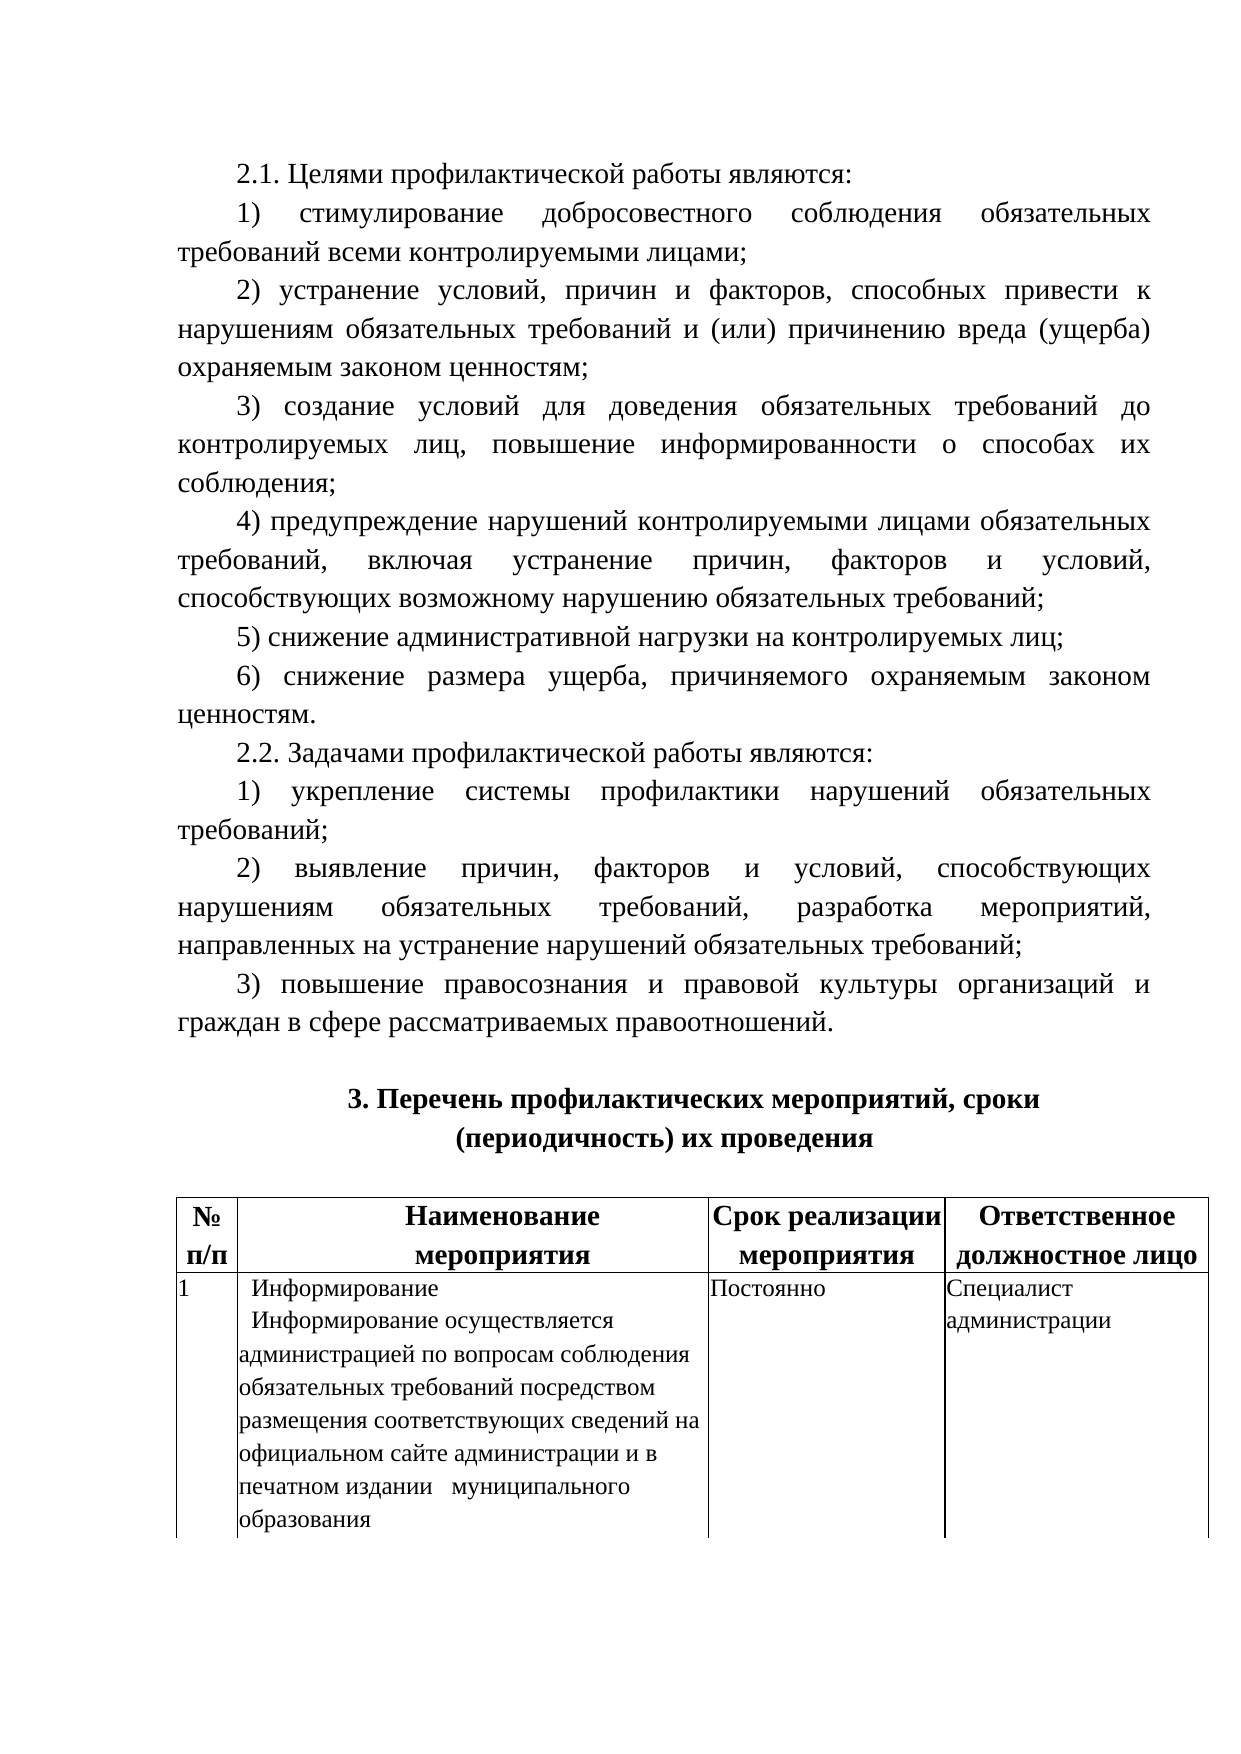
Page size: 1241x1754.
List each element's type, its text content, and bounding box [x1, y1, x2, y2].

table_cell Специалист администрации [946, 1273, 1208, 1538]
text 6) снижение размера ущерба, причиняемого охраняемым законом ценностям. [177, 658, 1152, 730]
text 2.2. Задачами профилактической работы являются: [177, 735, 1152, 768]
table_header Ответственное должностное лицо [946, 1198, 1208, 1272]
table_cell 1 [177, 1273, 237, 1538]
text 2) выявление причин, факторов и условий, способствующих нарушениям обязательных требований, разработка мероприятий, направленных на устранение нарушений обязательных требований; [177, 850, 1152, 961]
text 3) повышение правосознания и правовой культуры организаций и граждан в сфере рассматриваемых правоотношений. [177, 966, 1152, 1038]
table_header Срок реализации мероприятия [709, 1198, 944, 1272]
text 3. Перечень профилактических мероприятий, сроки (периодичность) их проведения [177, 1082, 1152, 1154]
text 2) устранение условий, причин и факторов, способных привести к нарушениям обязательных требований и (или) причинению вреда (ущерба) охраняемым законом ценностям; [177, 272, 1152, 383]
text 1) стимулирование добросовестного соблюдения обязательных требований всеми контролируемыми лицами; [177, 195, 1152, 267]
text 3) создание условий для доведения обязательных требований до контролируемых лиц, повышение информированности о способах их соблюдения; [177, 388, 1152, 498]
table_header Наименование мероприятия [238, 1198, 708, 1272]
text 1) укрепление системы профилактики нарушений обязательных требований; [177, 773, 1152, 845]
text 2.1. Целями профилактической работы являются: [177, 157, 1152, 190]
text 5) снижение административной нагрузки на контролируемых лиц; [177, 619, 1152, 653]
text 4) предупреждение нарушений контролируемыми лицами обязательных требований, включая устранение причин, факторов и условий, способствующих возможному нарушению обязательных требований; [177, 503, 1152, 614]
table_cell Информирование Информирование осуществляется администрацией по вопросам соблюдения обязательных требований посредством размещения соответствующих сведений на официальном сайте администрации и в печатном издании муниципального образования [238, 1273, 708, 1538]
table_cell Постоянно [709, 1273, 944, 1538]
table_header № п/п [177, 1198, 237, 1272]
